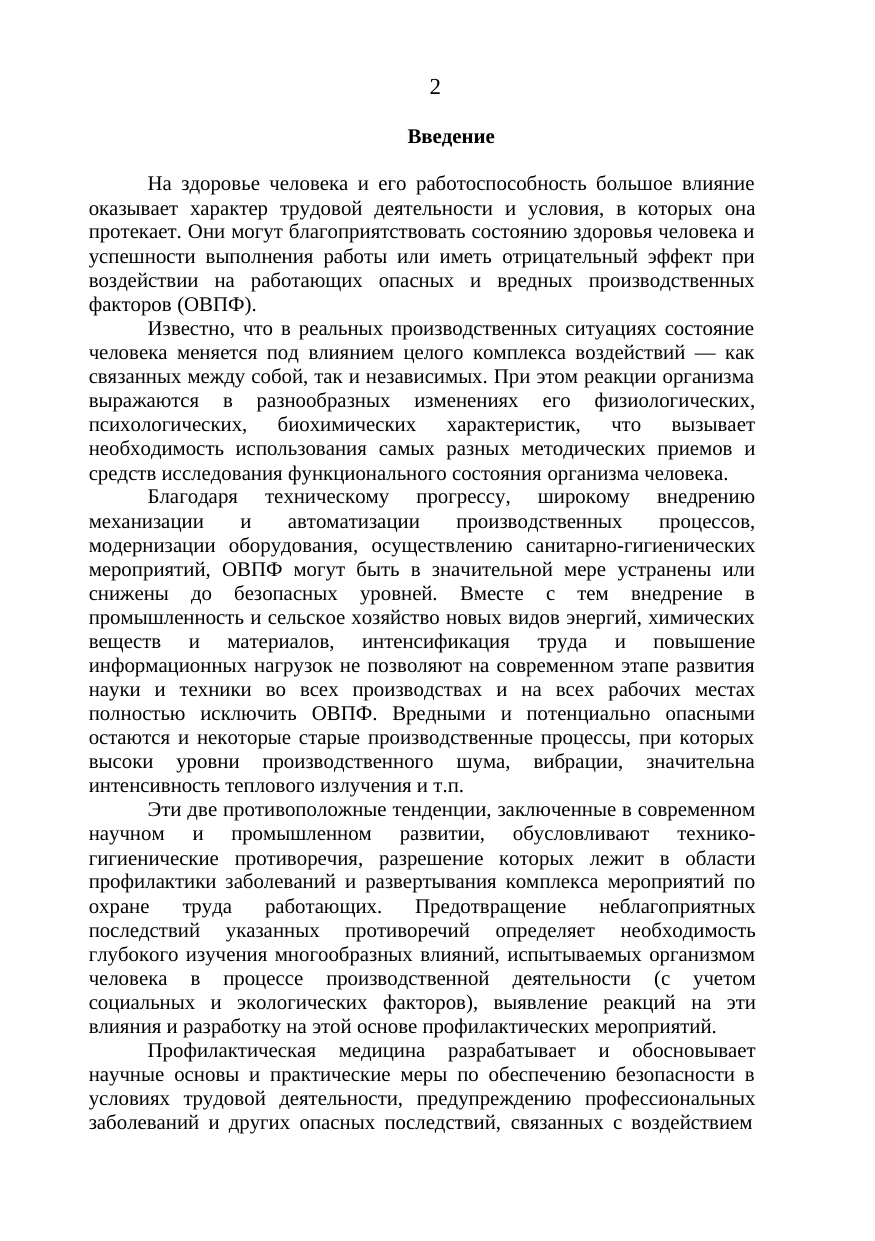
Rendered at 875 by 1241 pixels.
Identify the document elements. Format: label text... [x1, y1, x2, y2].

text Введение [139, 124, 762, 148]
text Эти две противоположные тенденции, заключенные в современном научном и промышленном развитии, обусловливают технико- гигиенические противоречия, разрешение которых лежит в области профилактики заболеваний и развертывания комплекса мероприятий по охране труда работающих. Предотвращение неблагоприятных последствий указанных противоречий определяет необходимость глубокого изучения многообразных влияний, испытываемых организмом человека в процессе производственной деятельности (с учетом социальных и экологических факторов), выявление реакций на эти влияния и разработку на этой основе профилактических мероприятий. [88, 797, 756, 1038]
text Профилактическая медицина разрабатывает и обосновывает научные основы и практические меры по обеспечению безопасности в условиях трудовой деятельности, предупреждению профессиональных заболеваний и других опасных последствий, связанных с воздействием [88, 1038, 755, 1134]
text Известно, что в реальных производственных ситуациях состояние человека меняется под влиянием целого комплекса воздействий — как связанных между собой, так и независимых. При этом реакции организма выражаются в разнообразных изменениях его физиологических, психологических, биохимических характеристик, что вызывает необходимость использования самых разных методических приемов и средств исследования функционального состояния организма человека. [88, 316, 755, 484]
text На здоровье человека и его работоспособность большое влияние оказывает характер трудовой деятельности и условия, в которых она протекает. Они могут благоприятствовать состоянию здоровья человека и успешности выполнения работы или иметь отрицательный эффект при воздействии на работающих опасных и вредных производственных факторов (ОВПФ). [88, 171, 755, 316]
text Благодаря техническому прогрессу, широкому внедрению механизации и автоматизации производственных процессов, модернизации оборудования, осуществлению санитарно-гигиенических мероприятий, ОВПФ могут быть в значительной мере устранены или снижены до безопасных уровней. Вместе с тем внедрение в промышленность и сельское хозяйство новых видов энергий, химических веществ и материалов, интенсификация труда и повышение информационных нагрузок не позволяют на современном этапе развития науки и техники во всех производствах и на всех рабочих местах полностью исключить ОВПФ. Вредными и потенциально опасными остаются и некоторые старые производственные процессы, при которых высоки уровни производственного шума, вибрации, значительна интенсивность теплового излучения и т.п. [88, 484, 755, 797]
